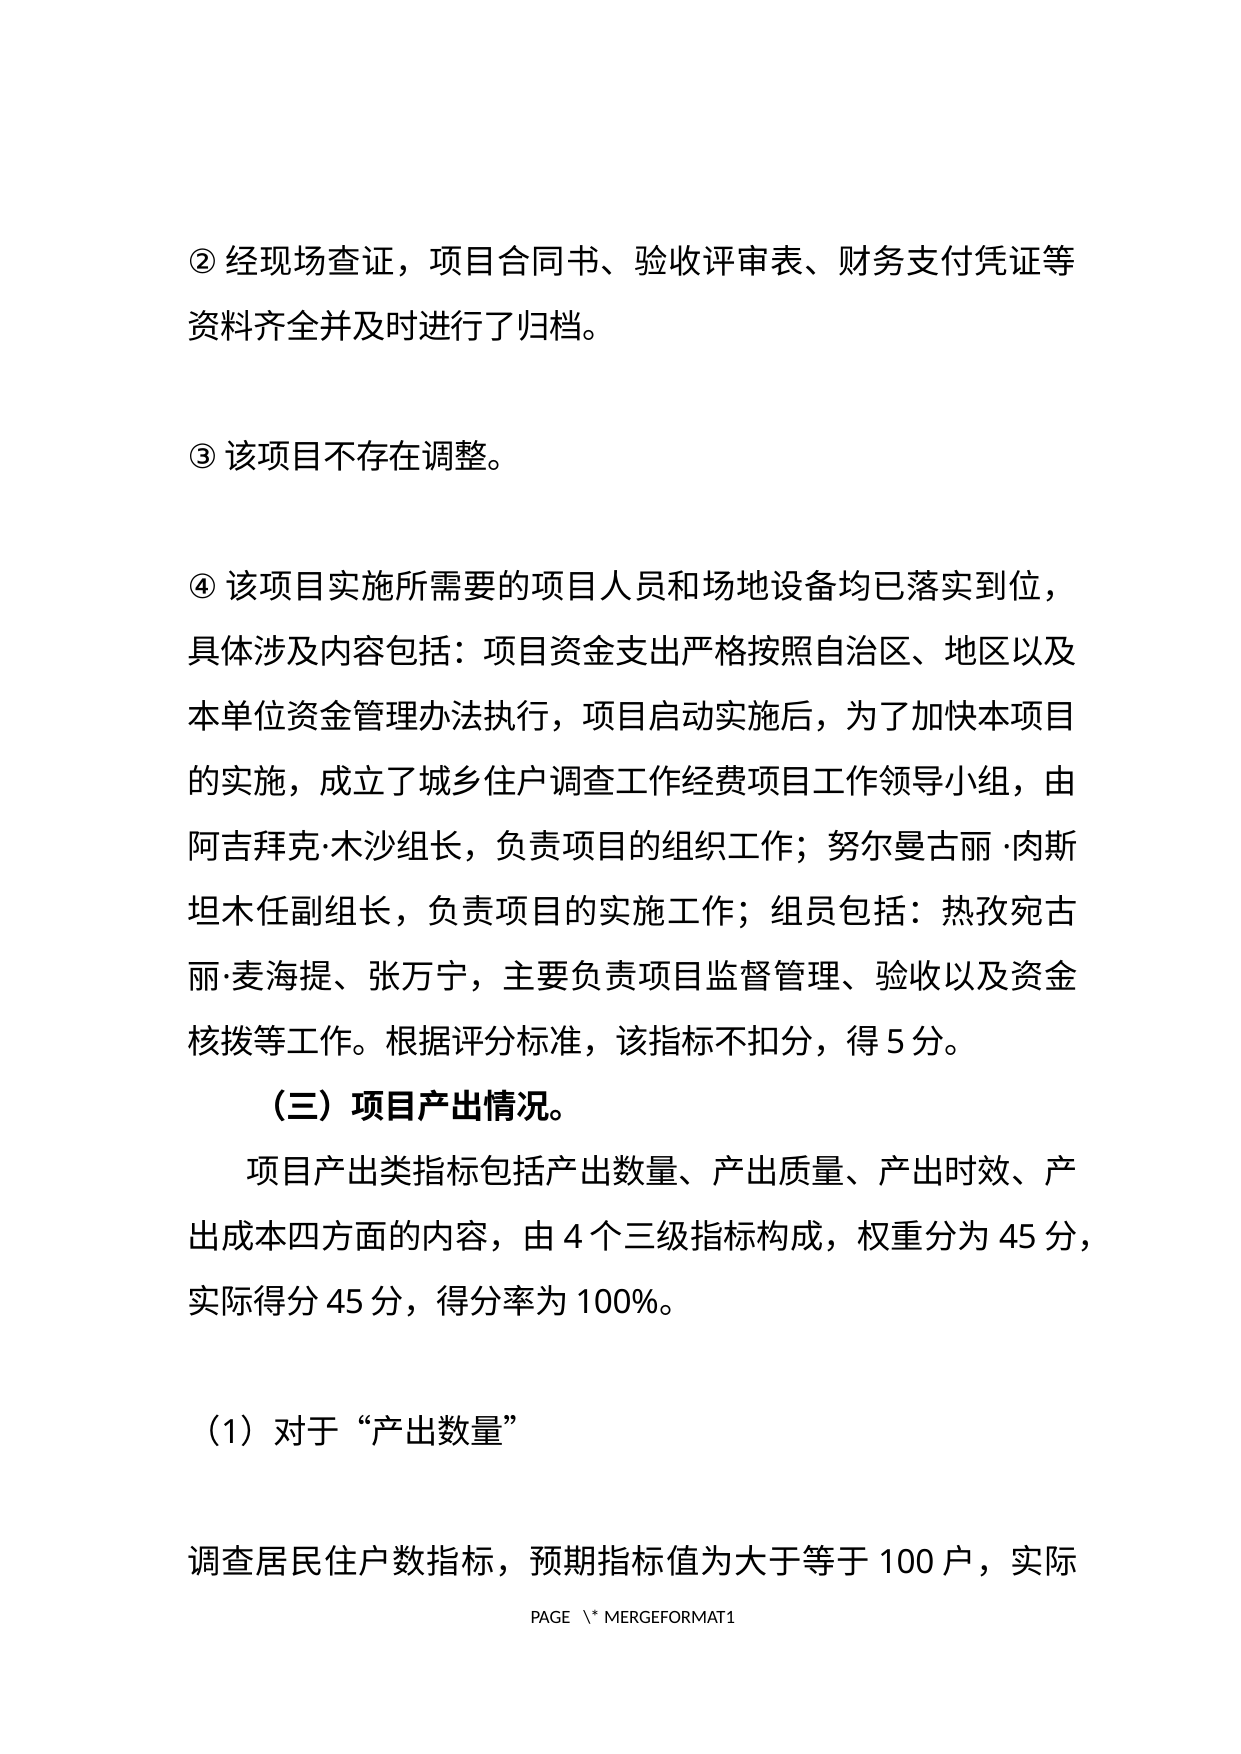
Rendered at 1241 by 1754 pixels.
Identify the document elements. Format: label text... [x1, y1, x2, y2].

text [187, 162, 1078, 1072]
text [187, 1137, 1078, 1592]
text （三）项目产出情况。 [187, 1072, 1078, 1137]
